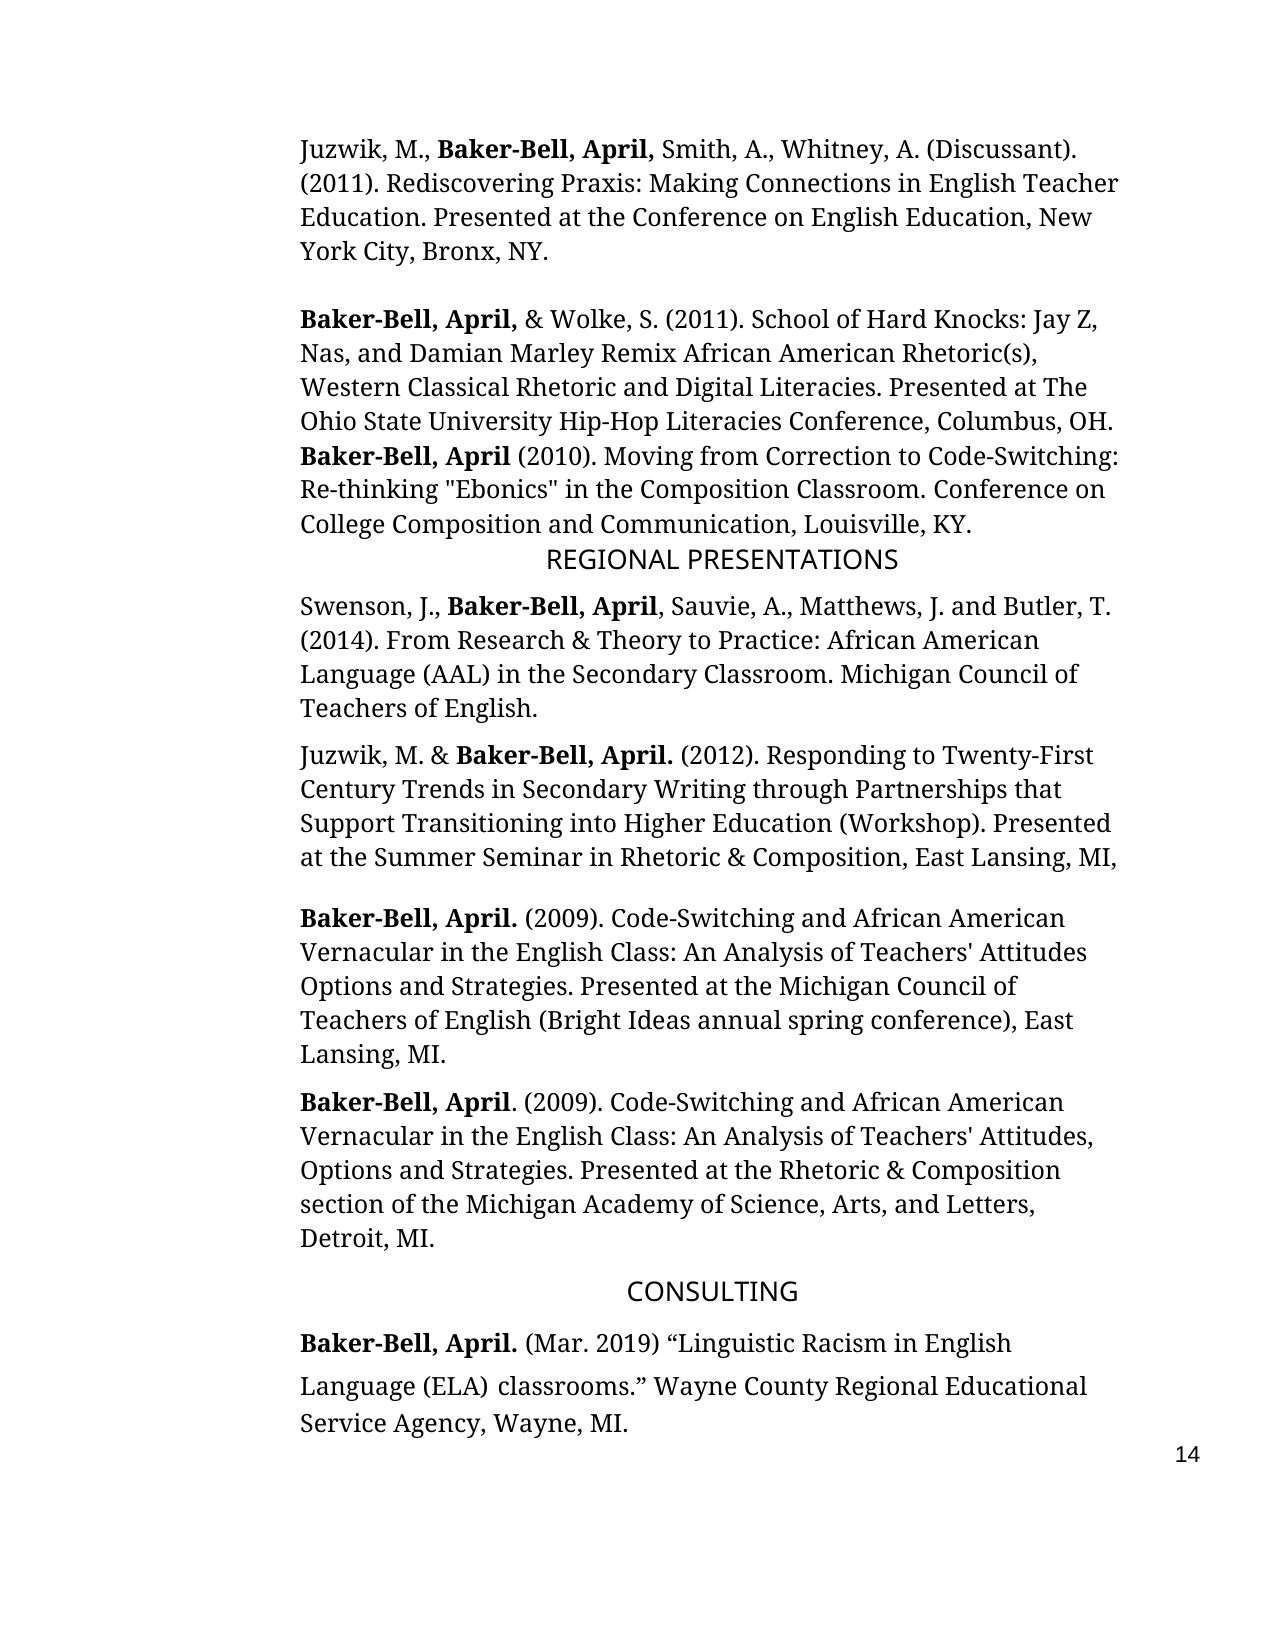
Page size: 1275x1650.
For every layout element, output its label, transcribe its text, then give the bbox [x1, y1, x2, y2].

text Baker-Bell, April. (2009). Code-Switching and African American Vernacular in the English Class: An Analysis of Teachers' Attitudes Options and Strategies. Presented at the Michigan Council of Teachers of English (Bright Ideas annual spring conference), East Lansing, MI. [300, 900, 1125, 1071]
text Baker-Bell, April. (2009). Code-Switching and African American Vernacular in the English Class: An Analysis of Teachers' Attitudes, Options and Strategies. Presented at the Rhetoric & Composition section of the Michigan Academy of Science, Arts, and Letters, Detroit, MI. [300, 1085, 1125, 1255]
text REGIONAL PRESENTATIONS [150, 540, 1125, 577]
text CONSULTING [300, 1272, 1125, 1309]
text Swenson, J., Baker-Bell, April, Sauvie, A., Matthews, J. and Butler, T. (2014). From Research & Theory to Practice: African American Language (AAL) in the Secondary Classroom. Michigan Council of Teachers of English. [300, 588, 1125, 725]
text Juzwik, M. & Baker-Bell, April. (2012). Responding to Twenty-First Century Trends in Secondary Writing through Partnerships that Support Transitioning into Higher Education (Workshop). Presented at the Summer Seminar in Rhetoric & Composition, East Lansing, MI, [300, 737, 1125, 873]
text Baker-Bell, April, & Wolke, S. (2011). School of Hard Knocks: Jay Z, Nas, and Damian Marley Remix African American Rhetoric(s), Western Classical Rhetoric and Digital Literacies. Presented at The Ohio State University Hip-Hop Literacies Conference, Columbus, OH. [300, 302, 1125, 438]
text Baker-Bell, April (2010). Moving from Correction to Code-Switching: Re-thinking "Ebonics" in the Composition Classroom. Conference on College Composition and Communication, Louisville, KY. [300, 438, 1125, 540]
text Baker-Bell, April. (Mar. 2019) “Linguistic Racism in English Language (ELA) classrooms.” Wayne County Regional Educational Service Agency, Wayne, MI. [300, 1326, 1125, 1439]
text Juzwik, M., Baker-Bell, April, Smith, A., Whitney, A. (Discussant). (2011). Rediscovering Praxis: Making Connections in English Teacher Education. Presented at the Conference on English Education, New York City, Bronx, NY. [300, 132, 1125, 268]
